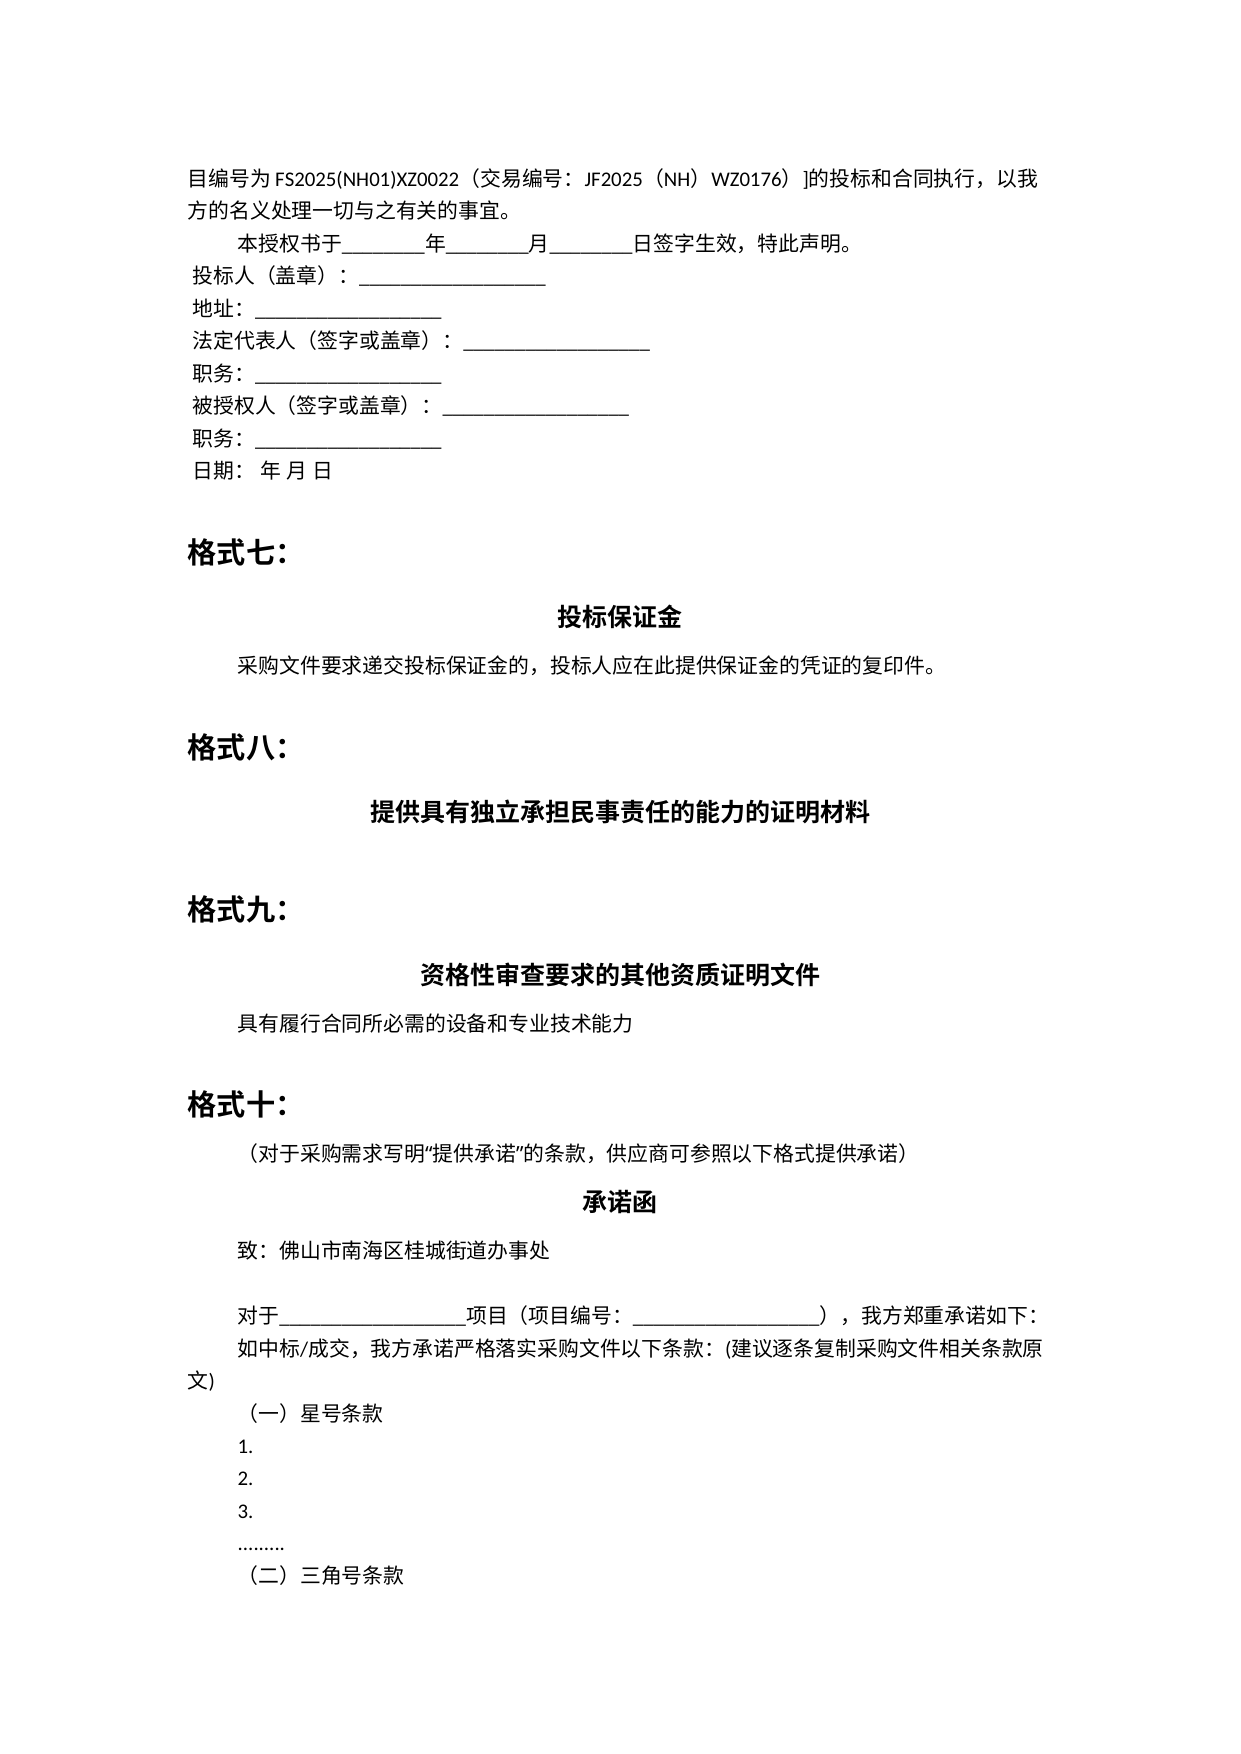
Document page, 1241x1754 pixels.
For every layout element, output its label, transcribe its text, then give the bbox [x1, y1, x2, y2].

text 具有履行合同所必需的设备和专业技术能力 [187, 1007, 1053, 1039]
text 投标保证金 [187, 584, 1053, 649]
text 格式九： [187, 877, 1053, 942]
text 日期： 年 月 日 [187, 454, 1053, 487]
text （一）星号条款 [187, 1397, 1053, 1429]
text （二）三角号条款 [187, 1559, 1053, 1592]
text 职务：__________________ [187, 357, 1053, 389]
text 提供具有独立承担民事责任的能力的证明材料 [187, 779, 1053, 844]
text 3. [187, 1494, 1053, 1527]
text 被授权人（签字或盖章）：__________________ [187, 389, 1053, 422]
text 1. [187, 1429, 1053, 1462]
text 法定代表人（签字或盖章）：__________________ [187, 324, 1053, 357]
text 职务：__________________ [187, 422, 1053, 454]
text 格式七： [187, 519, 1053, 584]
text ......... [187, 1527, 1053, 1559]
text （对于采购需求写明“提供承诺”的条款，供应商可参照以下格式提供承诺） [187, 1137, 1053, 1169]
text 格式八： [187, 714, 1053, 779]
text 资格性审查要求的其他资质证明文件 [187, 942, 1053, 1007]
text 采购文件要求递交投标保证金的，投标人应在此提供保证金的凭证的复印件。 [187, 649, 1053, 682]
text 本授权书于________年________月________日签字生效，特此声明。 [187, 227, 1053, 259]
text 地址：__________________ [187, 292, 1053, 324]
text 投标人（盖章）：__________________ [187, 259, 1053, 292]
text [187, 162, 1053, 227]
text 如中标/成交，我方承诺严格落实采购文件以下条款：(建议逐条复制采购文件相关条款原文) [187, 1332, 1053, 1397]
text 承诺函 [187, 1169, 1053, 1234]
text 格式十： [187, 1072, 1053, 1137]
text 对于__________________项目（项目编号：__________________），我方郑重承诺如下： [187, 1299, 1053, 1332]
text 2. [187, 1462, 1053, 1494]
text 致：佛山市南海区桂城街道办事处 [187, 1234, 1053, 1299]
